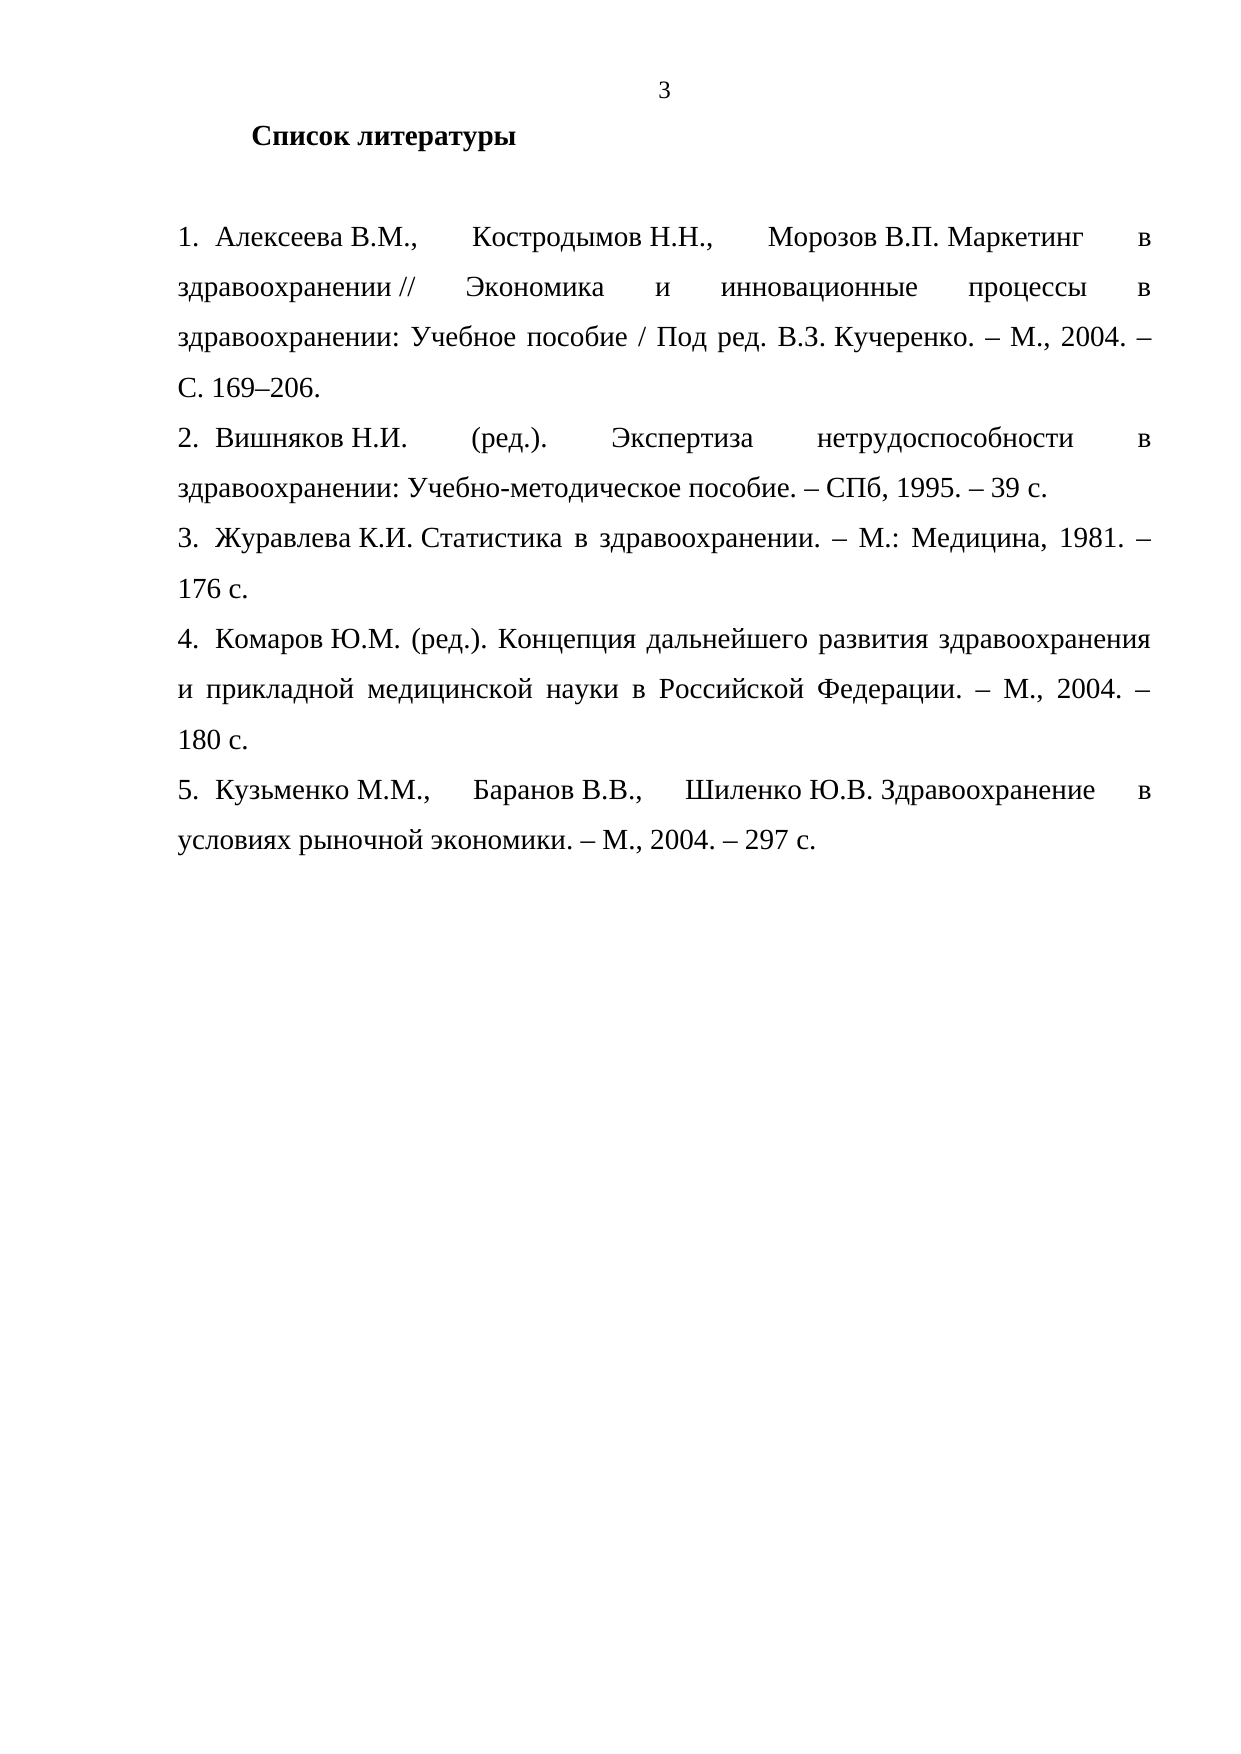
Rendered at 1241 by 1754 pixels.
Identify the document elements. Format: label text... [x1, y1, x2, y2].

list Журавлева К.И. Статистика в здравоохранении. – М.: Медицина, 1981. – 176 с. [177, 521, 1152, 604]
list Вишняков Н.И. (ред.). Экспертиза нетрудоспособности в здравоохранении: Учебно-методическое пособие. – СПб, 1995. – 39 с. [177, 420, 1152, 504]
list Кузьменко М.М., Баранов В.В., Шиленко Ю.В. Здравоохранение в условиях рыночной экономики. – М., 2004. – 297 с. [177, 772, 1152, 856]
text Список литературы [177, 118, 1152, 152]
list Алексеева В.М., Костродымов Н.Н., Морозов В.П. Маркетинг в здравоохранении // Экономика и инновационные процессы в здравоохранении: Учебное пособие / Под ред. В.З. Кучеренко. – М., 2004. – С. 169–206. [177, 219, 1152, 403]
list Комаров Ю.М. (ред.). Концепция дальнейшего развития здравоохранения и прикладной медицинской науки в Российской Федерации. – М., 2004. – 180 с. [177, 621, 1152, 755]
